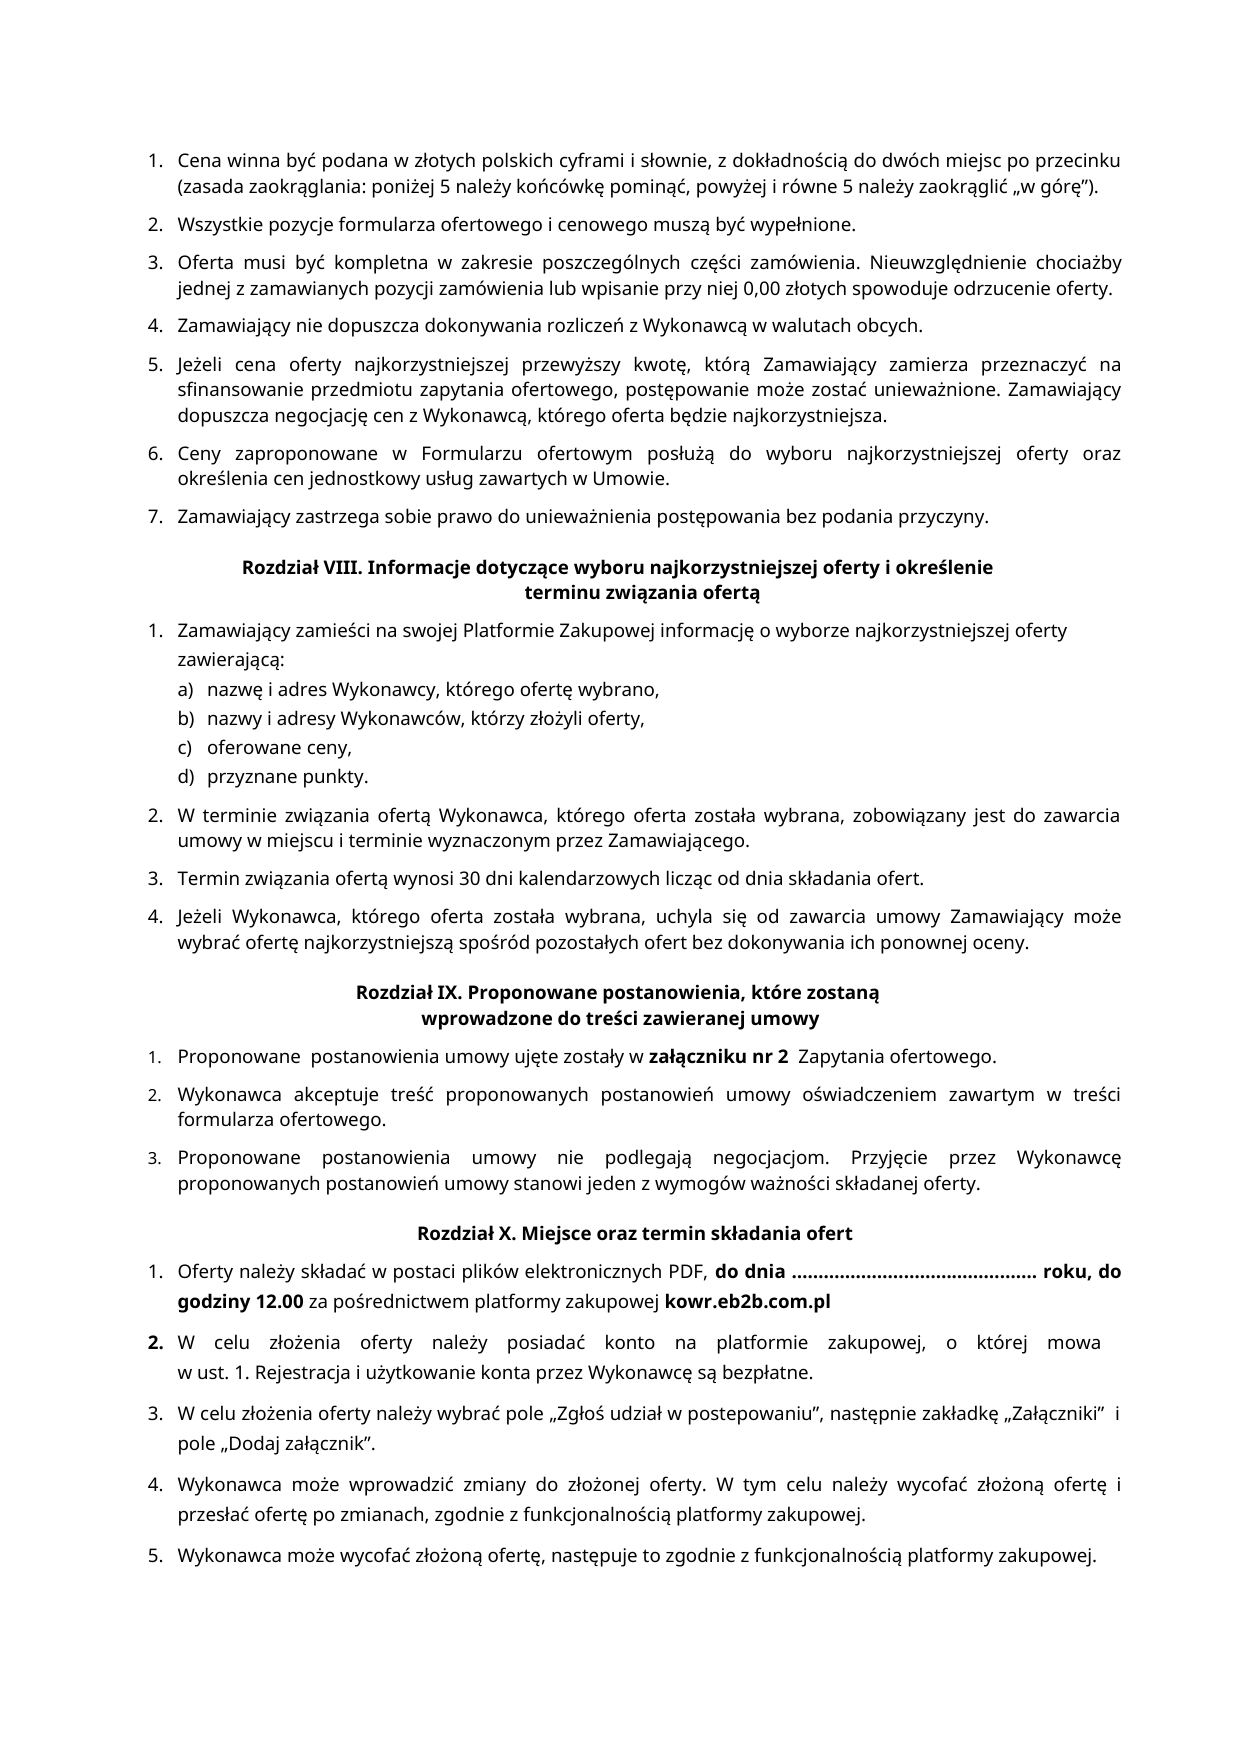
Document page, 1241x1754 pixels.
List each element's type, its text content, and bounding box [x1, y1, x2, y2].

list Cena winna być podana w złotych polskich cyframi i słownie, z dokładnością do dwóch miejsc po przecinku (zasada zaokrąglania: poniżej 5 należy końcówkę pominąć, powyżej i równe 5 należy zaokrąglić „w górę”). [148, 148, 1122, 199]
list Jeżeli cena oferty najkorzystniejszej przewyższy kwotę, którą Zamawiający zamierza przeznaczyć na sfinansowanie przedmiotu zapytania ofertowego, postępowanie może zostać unieważnione. Zamawiający dopuszcza negocjację cen z Wykonawcą, którego oferta będzie najkorzystniejsza. [148, 351, 1122, 427]
list Wykonawca akceptuje treść proponowanych postanowień umowy oświadczeniem zawartym w treści formularza ofertowego. [148, 1081, 1122, 1132]
list Wykonawca może wprowadzić zmiany do złożonej oferty. W tym celu należy wycofać złożoną ofertę i przesłać ofertę po zmianach, zgodnie z funkcjonalnością platformy zakupowej. [148, 1472, 1122, 1527]
list nazwy i adresy Wykonawców, którzy złożyli oferty, [177, 705, 1122, 731]
text Rozdział VIII. Informacje dotyczące wyboru najkorzystniejszej oferty i określenie terminu związania ofertą [148, 554, 1093, 605]
list nazwę i adres Wykonawcy, którego ofertę wybrano, [177, 676, 1122, 702]
list oferowane ceny, [177, 734, 1122, 760]
list Ceny zaproponowane w Formularzu ofertowym posłużą do wyboru najkorzystniejszej oferty oraz określenia cen jednostkowy usług zawartych w Umowie. [148, 440, 1122, 491]
text Rozdział X. Miejsce oraz termin składania ofert [148, 1221, 1122, 1246]
list Zamawiający zamieści na swojej Platformie Zakupowej informację o wyborze najkorzystniejszej oferty zawierającą: [148, 617, 1122, 672]
list Proponowane postanowienia umowy nie podlegają negocjacjom. Przyjęcie przez Wykonawcę proponowanych postanowień umowy stanowi jeden z wymogów ważności składanej oferty. [148, 1144, 1122, 1196]
list Zamawiający zastrzega sobie prawo do unieważnienia postępowania bez podania przyczyny. [148, 503, 1122, 529]
list Zamawiający nie dopuszcza dokonywania rozliczeń z Wykonawcą w walutach obcych. [148, 313, 1122, 338]
list W celu złożenia oferty należy wybrać pole „Zgłoś udział w postepowaniu”, następnie zakładkę „Załączniki” i pole „Dodaj załącznik”. [148, 1401, 1122, 1456]
list Wykonawca może wycofać złożoną ofertę, następuje to zgodnie z funkcjonalnością platformy zakupowej. [148, 1543, 1122, 1568]
list W celu złożenia oferty należy posiadać konto na platformie zakupowej, o której mowa w ust. 1. Rejestracja i użytkowanie konta przez Wykonawcę są bezpłatne. [148, 1330, 1122, 1384]
list Oferty należy składać w postaci plików elektronicznych PDF, do dnia ………………………………………. roku, do godziny 12.00 za pośrednictwem platformy zakupowej kowr.eb2b.com.pl [148, 1259, 1122, 1313]
list Proponowane postanowienia umowy ujęte zostały w załączniku nr 2 Zapytania ofertowego. [148, 1043, 1122, 1068]
list Wszystkie pozycje formularza ofertowego i cenowego muszą być wypełnione. [148, 211, 1122, 237]
list Jeżeli Wykonawca, którego oferta została wybrana, uchyla się od zawarcia umowy Zamawiający może wybrać ofertę najkorzystniejszą spośród pozostałych ofert bez dokonywania ich ponownej oceny. [148, 903, 1122, 954]
list Termin związania ofertą wynosi 30 dni kalendarzowych licząc od dnia składania ofert. [148, 865, 1122, 891]
list Oferta musi być kompletna w zakresie poszczególnych części zamówienia. Nieuwzględnienie chociażby jednej z zamawianych pozycji zamówienia lub wpisanie przy niej 0,00 złotych spowoduje odrzucenie oferty. [148, 249, 1122, 300]
list W terminie związania ofertą Wykonawca, którego oferta została wybrana, zobowiązany jest do zawarcia umowy w miejscu i terminie wyznaczonym przez Zamawiającego. [148, 802, 1122, 853]
text Rozdział IX. Proponowane postanowienia, które zostaną wprowadzone do treści zawieranej umowy [148, 979, 1093, 1031]
list przyznane punkty. [177, 764, 1122, 789]
